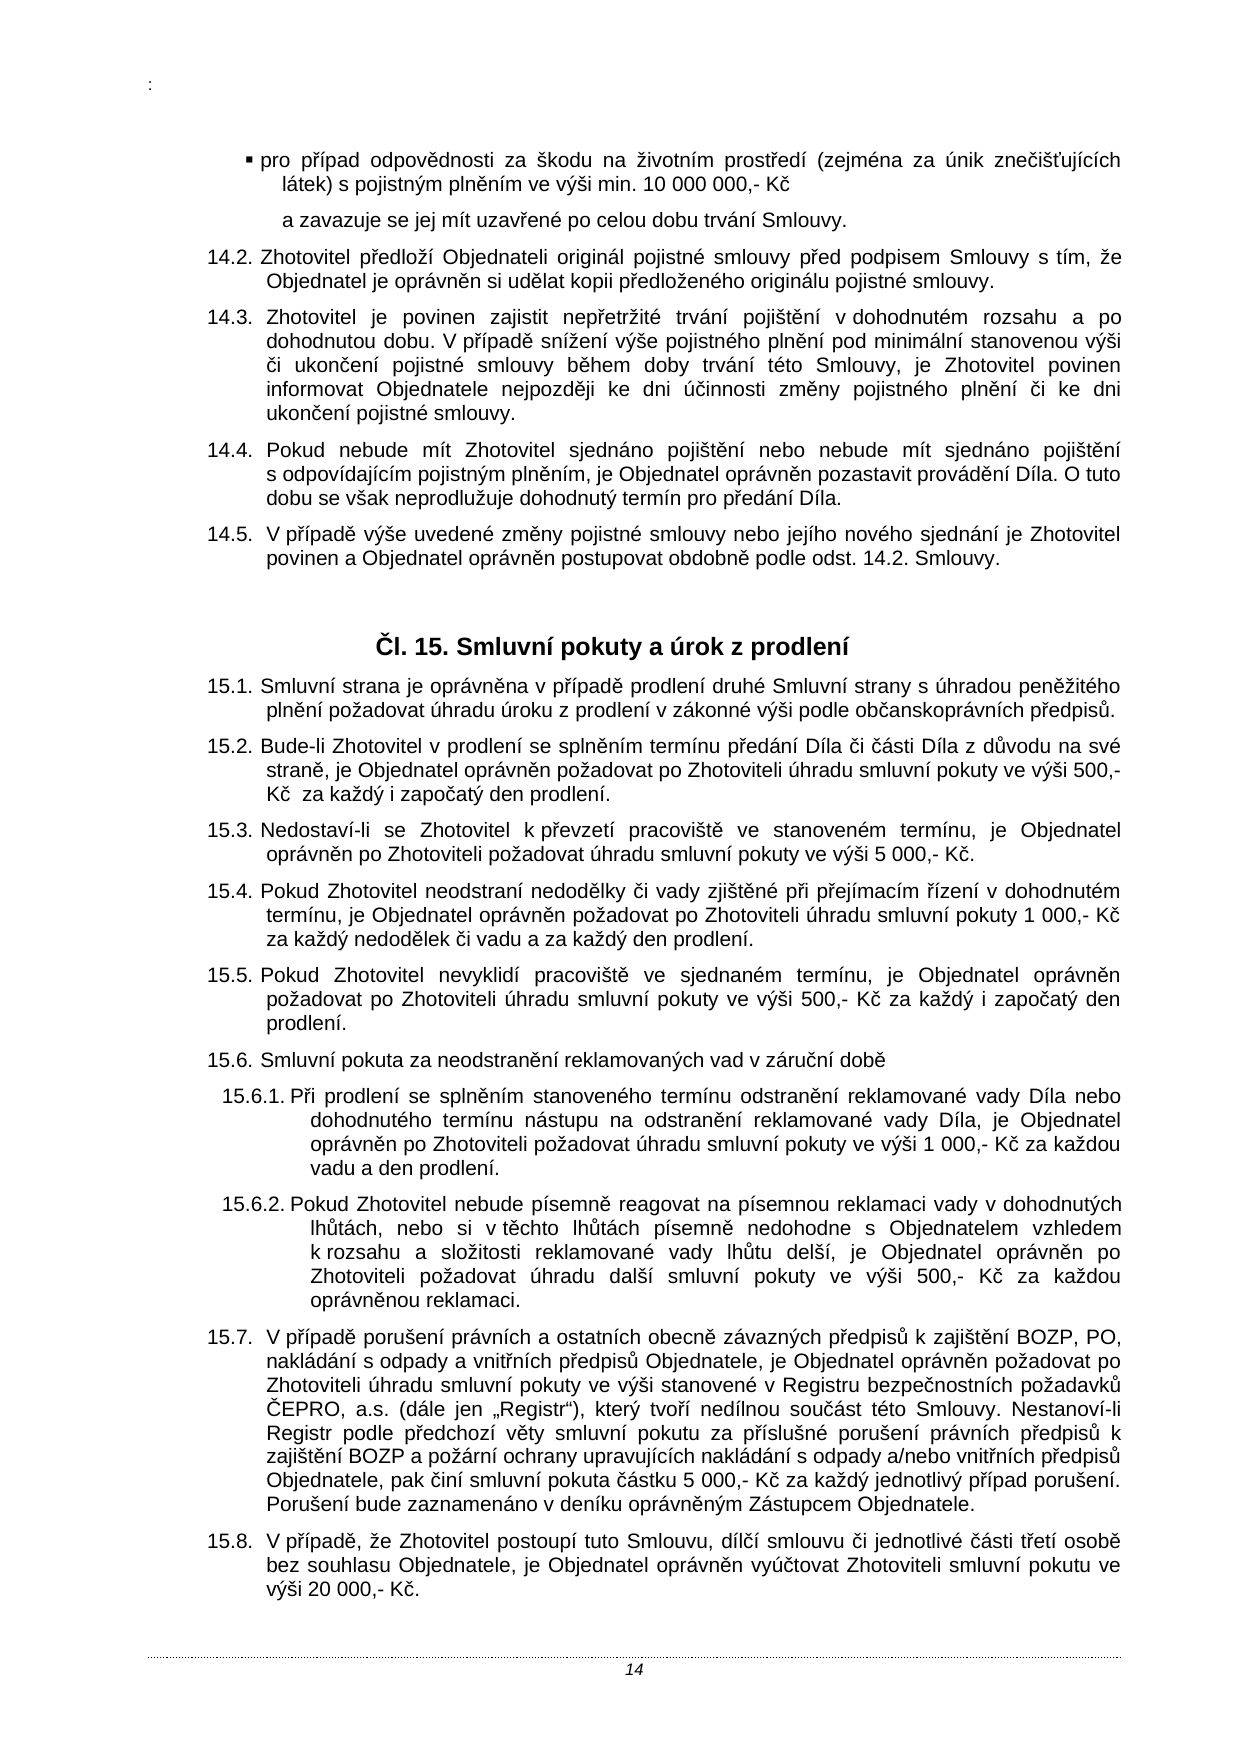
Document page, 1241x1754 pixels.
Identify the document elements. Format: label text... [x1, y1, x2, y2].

list Pokud Zhotovitel neodstraní nedodělky či vady zjištěné při přejímacím řízení v dohodnutém termínu, je Objednatel oprávněn požadovat po Zhotoviteli úhradu smluvní pokuty 1 000,- Kč za každý nedodělek či vadu a za každý den prodlení. [207, 879, 1122, 951]
text V případě, že Zhotovitel postoupí tuto Smlouvu, dílčí smlouvu či jednotlivé části třetí osobě bez souhlasu Objednatele, je Objednatel oprávněn vyúčtovat Zhotoviteli smluvní pokutu ve výši 20 000,- Kč. [207, 1529, 1122, 1601]
list Smluvní pokuta za neodstranění reklamovaných vad v záruční době [207, 1047, 1122, 1071]
list Smluvní pokuty a úrok z prodlení [102, 632, 1122, 661]
list Pokud Zhotovitel nebude písemně reagovat na písemnou reklamaci vady v dohodnutých lhůtách, nebo si v těchto lhůtách písemně nedohodne s Objednatelem vzhledem k rozsahu a složitosti reklamované vady lhůtu delší, je Objednatel oprávněn po Zhotoviteli požadovat úhradu další smluvní pokuty ve výši 500,- Kč za každou oprávněnou reklamaci. [222, 1192, 1122, 1312]
list Zhotovitel předloží Objednateli originál pojistné smlouvy před podpisem Smlouvy s tím, že Objednatel je oprávněn si udělat kopii předloženého originálu pojistné smlouvy. [207, 245, 1122, 293]
text V případě výše uvedené změny pojistné smlouvy nebo jejího nového sjednání je Zhotovitel povinen a Objednatel oprávněn postupovat obdobně podle odst. 14.2. Smlouvy. [207, 522, 1122, 570]
text Pokud nebude mít Zhotovitel sjednáno pojištění nebo nebude mít sjednáno pojištění s odpovídajícím pojistným plněním, je Objednatel oprávněn pozastavit provádění Díla. O tuto dobu se však neprodlužuje dohodnutý termín pro předání Díla. [207, 437, 1122, 509]
text Zhotovitel je povinen zajistit nepřetržité trvání pojištění v dohodnutém rozsahu a po dohodnutou dobu. V případě snížení výše pojistného plnění pod minimální stanovenou výši či ukončení pojistné smlouvy během doby trvání této Smlouvy, je Zhotovitel povinen informovat Objednatele nejpozději ke dni účinnosti změny pojistného plnění či ke dni ukončení pojistné smlouvy. [207, 305, 1122, 425]
list pro případ odpovědnosti za škodu na životním prostředí (zejména za únik znečišťujících látek) s pojistným plněním ve výši min. 10 000 000,- Kč [244, 148, 1122, 196]
list Smluvní strana je oprávněna v případě prodlení druhé Smluvní strany s úhradou peněžitého plnění požadovat úhradu úroku z prodlení v zákonné výši podle občanskoprávních předpisů. [207, 673, 1122, 721]
text a zavazuje se jej mít uzavřené po celou dobu trvání Smlouvy. [282, 208, 1122, 232]
text V případě porušení právních a ostatních obecně závazných předpisů k zajištění BOZP, PO, nakládání s odpady a vnitřních předpisů Objednatele, je Objednatel oprávněn požadovat po Zhotoviteli úhradu smluvní pokuty ve výši stanovené v Registru bezpečnostních požadavků ČEPRO, a.s. (dále jen „Registr“), který tvoří nedílnou součást této Smlouvy. Nestanoví-li Registr podle předchozí věty smluvní pokutu za příslušné porušení právních předpisů k zajištění BOZP a požární ochrany upravujících nakládání s odpady a/nebo vnitřních předpisů Objednatele, pak činí smluvní pokuta částku 5 000,- Kč za každý jednotlivý případ porušení. Porušení bude zaznamenáno v deníku oprávněným Zástupcem Objednatele. [207, 1324, 1122, 1516]
list Pokud Zhotovitel nevyklidí pracoviště ve sjednaném termínu, je Objednatel oprávněn požadovat po Zhotoviteli úhradu smluvní pokuty ve výši 500,- Kč za každý i započatý den prodlení. [207, 963, 1122, 1035]
list Při prodlení se splněním stanoveného termínu odstranění reklamované vady Díla nebo dohodnutého termínu nástupu na odstranění reklamované vady Díla, je Objednatel oprávněn po Zhotoviteli požadovat úhradu smluvní pokuty ve výši 1 000,- Kč za každou vadu a den prodlení. [222, 1084, 1122, 1180]
list Nedostaví-li se Zhotovitel k převzetí pracoviště ve stanoveném termínu, je Objednatel oprávněn po Zhotoviteli požadovat úhradu smluvní pokuty ve výši 5 000,- Kč. [207, 818, 1122, 866]
list Bude-li Zhotovitel v prodlení se splněním termínu předání Díla či části Díla z důvodu na své straně, je Objednatel oprávněn požadovat po Zhotoviteli úhradu smluvní pokuty ve výši 500,- Kč za každý i započatý den prodlení. [207, 734, 1122, 806]
